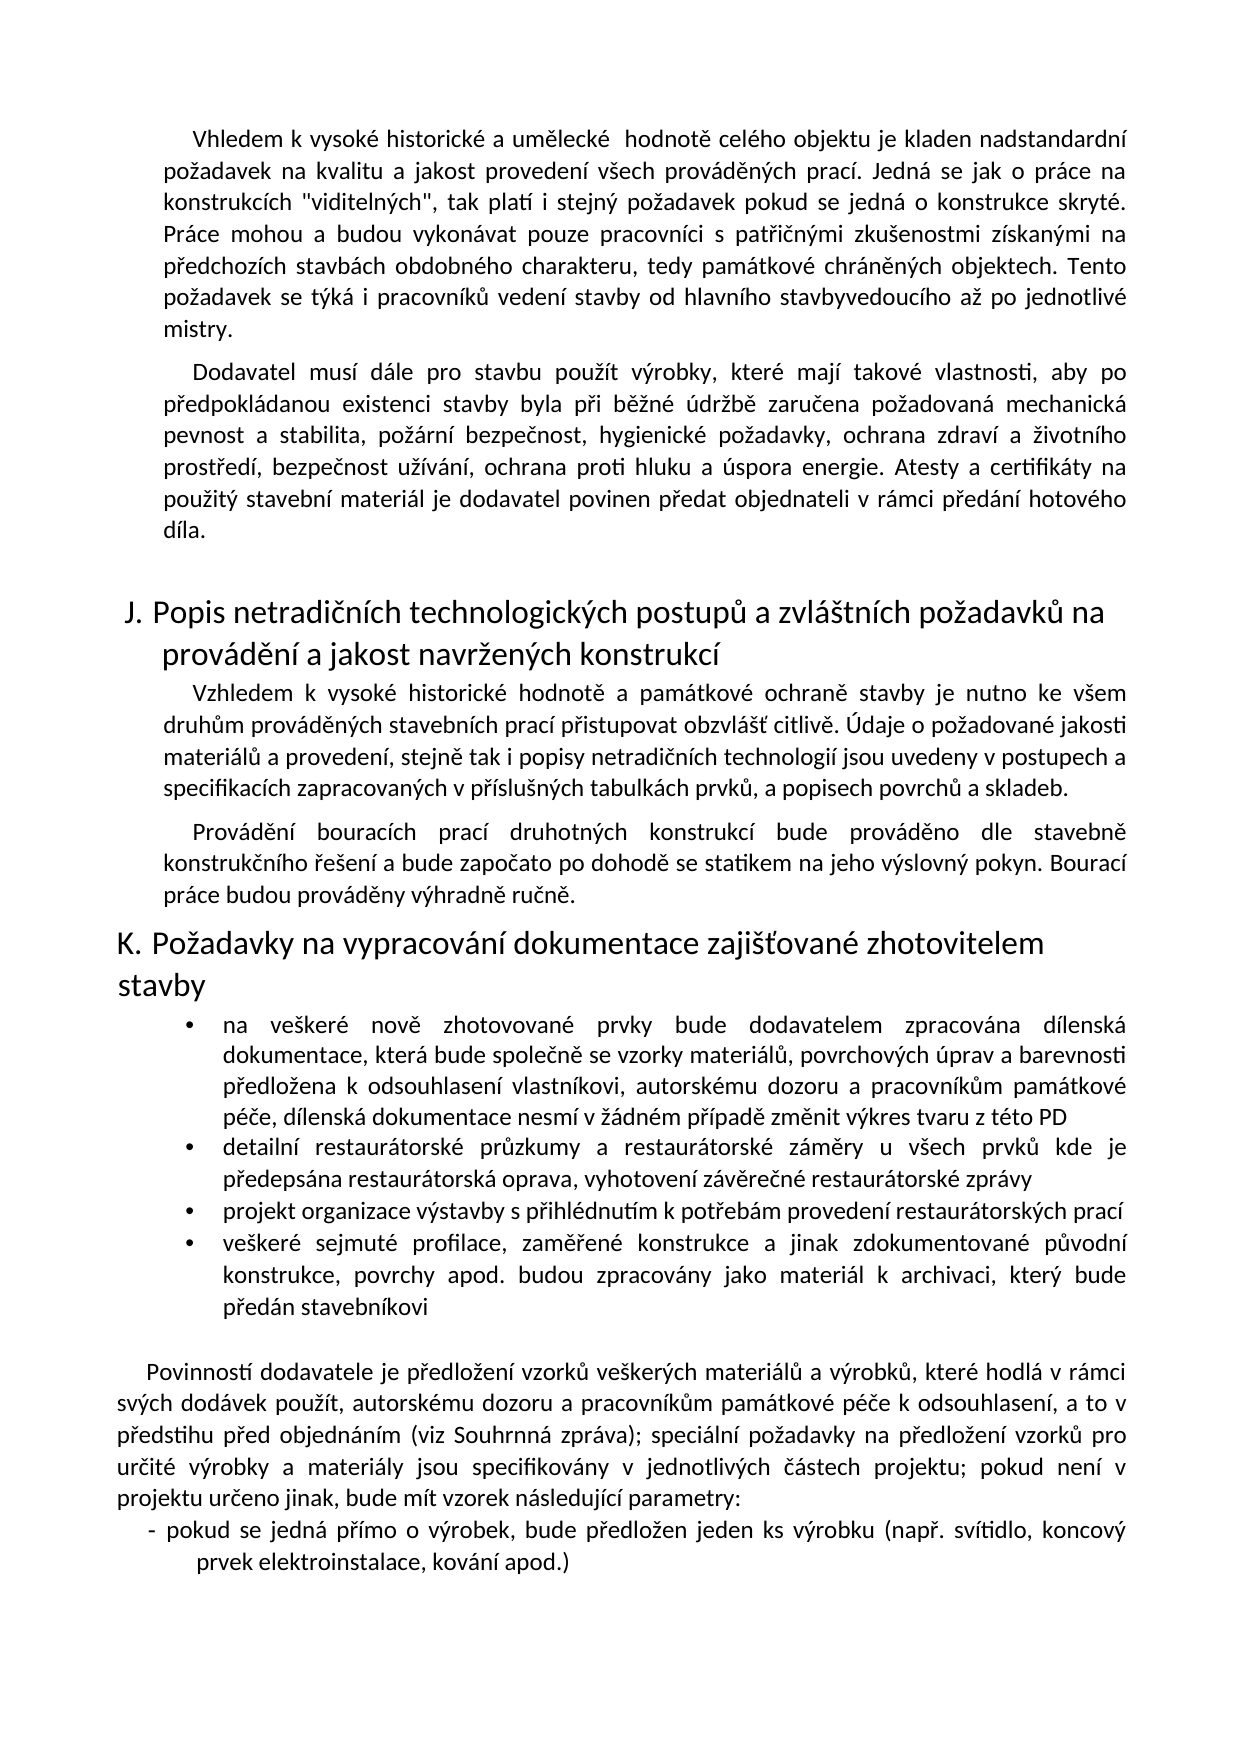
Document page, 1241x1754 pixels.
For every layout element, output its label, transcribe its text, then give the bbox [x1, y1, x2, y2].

list na veškeré nově zhotovované prvky bude dodavatelem zpracována dílenská dokumentace, která bude společně se vzorky materiálů, povrchových úprav a barevnosti předložena k odsouhlasení vlastníkovi, autorskému dozoru a pracovníkům památkové péče, dílenská dokumentace nesmí v žádném případě změnit výkres tvaru z této PD [185, 1009, 1128, 1131]
text Vzhledem k vysoké historické hodnotě a památkové ochraně stavby je nutno ke všem druhům prováděných stavebních prací přistupovat obzvlášť citlivě. Údaje o požadované jakosti materiálů a provedení, stejně tak i popisy netradičních technologií jsou uvedeny v postupech a specifikacích zapracovaných v příslušných tabulkách prvků, a popisech povrchů a skladeb. [163, 677, 1128, 803]
list veškeré sejmuté profilace, zaměřené konstrukce a jinak zdokumentované původní konstrukce, povrchy apod. budou zpracovány jako materiál k archivaci, který bude předán stavebníkovi [185, 1227, 1128, 1321]
text Vhledem k vysoké historické a umělecké hodnotě celého objektu je kladen nadstandardní požadavek na kvalitu a jakost provedení všech prováděných prací. Jedná se jak o práce na konstrukcích "viditelných", tak platí i stejný požadavek pokud se jedná o konstrukce skryté. Práce mohou a budou vykonávat pouze pracovníci s patřičnými zkušenostmi získanými na předchozích stavbách obdobného charakteru, tedy památkové chráněných objektech. Tento požadavek se týká i pracovníků vedení stavby od hlavního stavbyvedoucího až po jednotlivé mistry. [163, 123, 1128, 344]
subtitle J. Popis netradičních technologických postupů a zvláštních požadavků na provádění a jakost navržených konstrukcí [117, 591, 1128, 673]
text Dodavatel musí dále pro stavbu použít výrobky, které mají takové vlastnosti, aby po předpokládanou existenci stavby byla při běžné údržbě zaručena požadovaná mechanická pevnost a stabilita, požární bezpečnost, hygienické požadavky, ochrana zdraví a životního prostředí, bezpečnost užívání, ochrana proti hluku a úspora energie. Atesty a certifikáty na použitý stavební materiál je dodavatel povinen předat objednateli v rámci předání hotového díla. [163, 356, 1128, 545]
subtitle K. Požadavky na vypracování dokumentace zajišťované zhotovitelem stavby [117, 922, 1128, 1005]
text ‐ pokud se jedná přímo o výrobek, bude předložen jeden ks výrobku (např. svítidlo, koncový prvek elektroinstalace, kování apod.) [148, 1514, 1128, 1577]
text Povinností dodavatele je předložení vzorků veškerých materiálů a výrobků, které hodlá v rámci svých dodávek použít, autorskému dozoru a pracovníkům památkové péče k odsouhlasení, a to v předstihu před objednáním (viz Souhrnná zpráva); speciální požadavky na předložení vzorků pro určité výrobky a materiály jsou specifikovány v jednotlivých částech projektu; pokud není v projektu určeno jinak, bude mít vzorek následující parametry: [117, 1356, 1128, 1513]
text Provádění bouracích prací druhotných konstrukcí bude prováděno dle stavebně konstrukčního řešení a bude započato po dohodě se statikem na jeho výslovný pokyn. Bourací práce budou prováděny výhradně ručně. [163, 816, 1128, 910]
list detailní restaurátorské průzkumy a restaurátorské záměry u všech prvků kde je předepsána restaurátorská oprava, vyhotovení závěrečné restaurátorské zprávy [185, 1131, 1128, 1193]
list projekt organizace výstavby s přihlédnutím k potřebám provedení restaurátorských prací [185, 1195, 1128, 1226]
